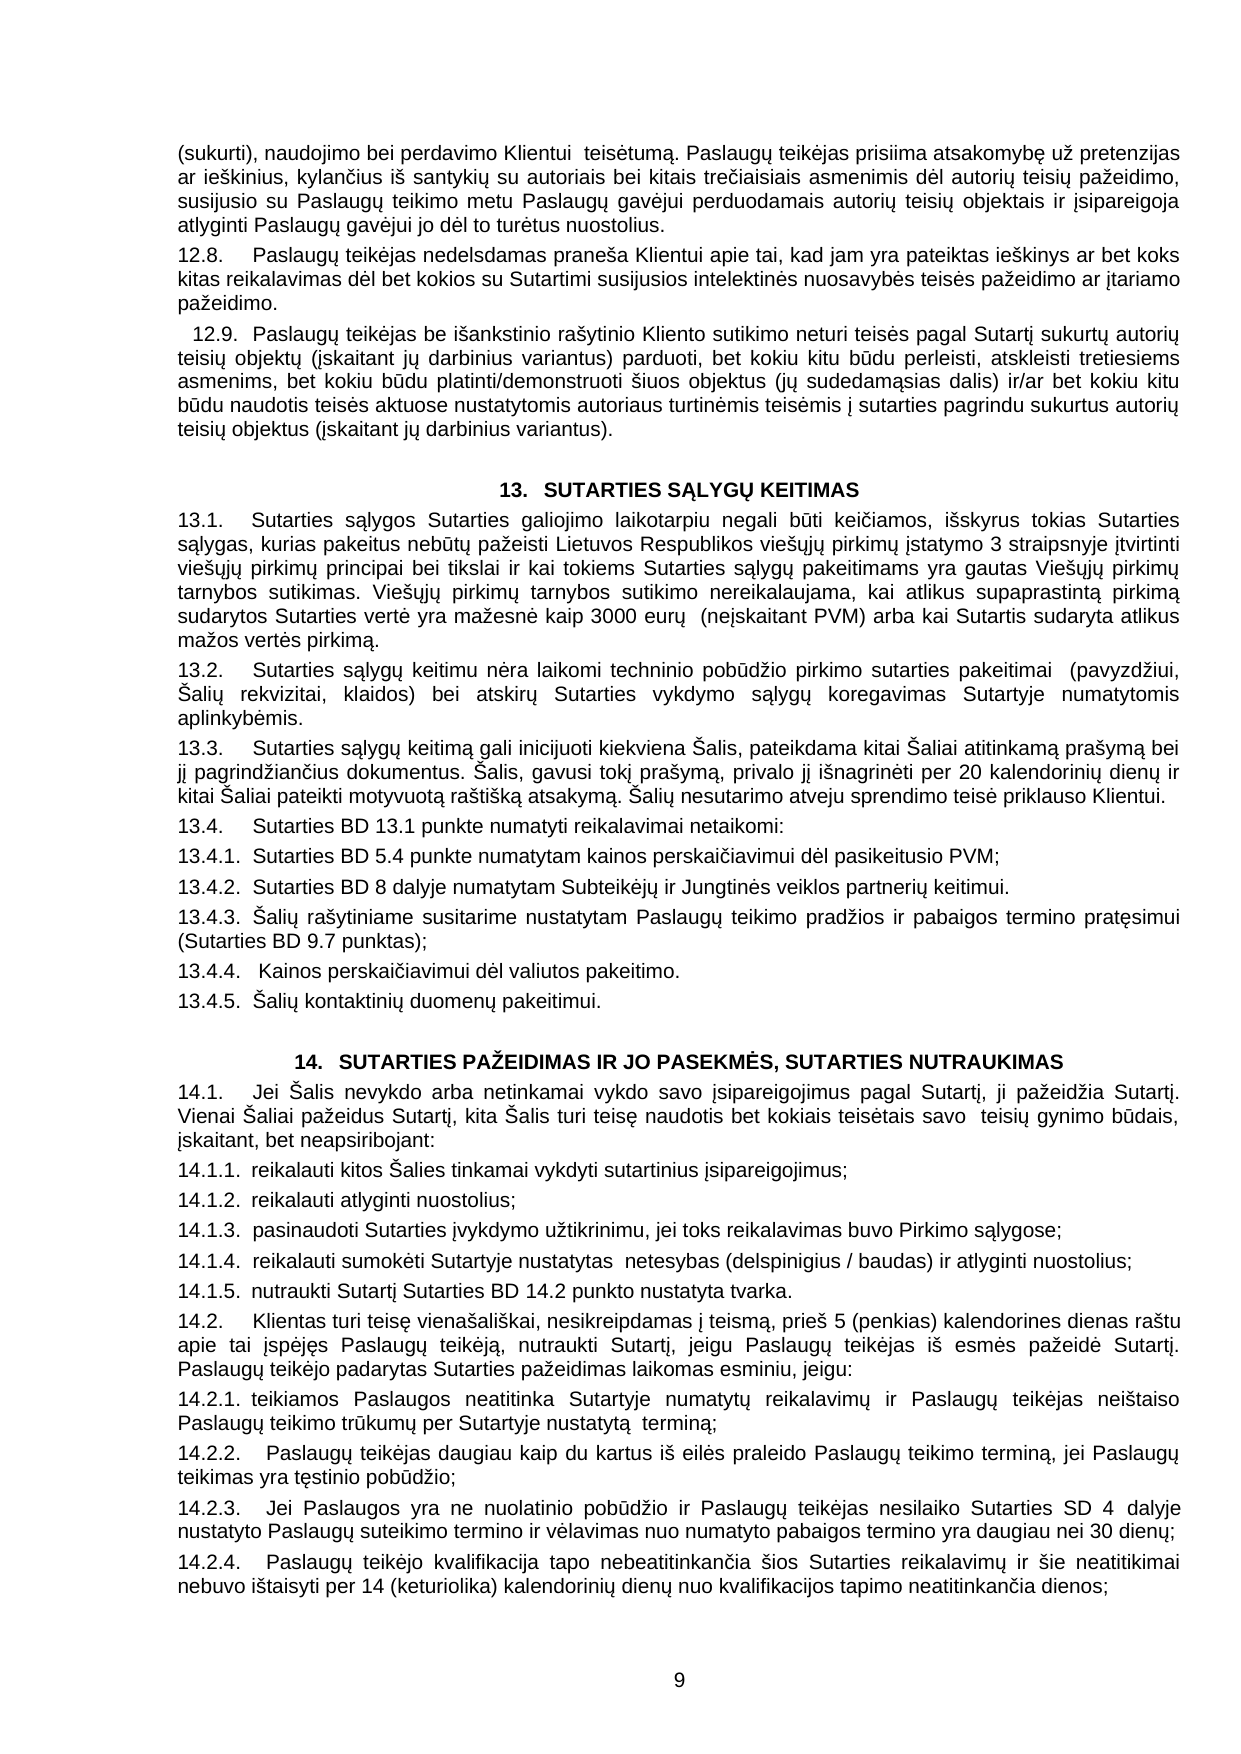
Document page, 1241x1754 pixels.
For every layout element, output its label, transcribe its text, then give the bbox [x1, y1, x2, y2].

list Kainos perskaičiavimui dėl valiutos pakeitimo. [177, 959, 1181, 983]
list Sutarties BD 5.4 punkte numatytam kainos perskaičiavimui dėl pasikeitusio PVM; [177, 844, 1181, 868]
list reikalauti kitos Šalies tinkamai vykdyti sutartinius įsipareigojimus; [177, 1158, 1181, 1182]
list Paslaugų teikėjas daugiau kaip du kartus iš eilės praleido Paslaugų teikimo terminą, jei Paslaugų teikimas yra tęstinio pobūdžio; [177, 1441, 1181, 1489]
list reikalauti atlyginti nuostolius; [177, 1188, 1181, 1212]
list Sutarties sąlygos Sutarties galiojimo laikotarpiu negali būti keičiamos, išskyrus tokias Sutarties sąlygas, kurias pakeitus nebūtų pažeisti Lietuvos Respublikos viešųjų pirkimų įstatymo 3 straipsnyje įtvirtinti viešųjų pirkimų principai bei tikslai ir kai tokiems Sutarties sąlygų pakeitimams yra gautas Viešųjų pirkimų tarnybos sutikimas. Viešųjų pirkimų tarnybos sutikimo nereikalaujama, kai atlikus supaprastintą pirkimą sudarytos Sutarties vertė yra mažesnė kaip 3000 eurų (neįskaitant PVM) arba kai Sutartis sudaryta atlikus mažos vertės pirkimą. [177, 508, 1181, 652]
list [177, 141, 1181, 237]
list Jei Paslaugos yra ne nuolatinio pobūdžio ir Paslaugų teikėjas nesilaiko Sutarties SD 4 dalyje nustatyto Paslaugų suteikimo termino ir vėlavimas nuo numatyto pabaigos termino yra daugiau nei 30 dienų; [177, 1495, 1181, 1543]
subtitle SUTARTIES PAŽEIDIMAS IR JO PASEKMĖS, SUTARTIES NUTRAUKIMAS [177, 1049, 1181, 1073]
list teikiamos Paslaugos neatitinka Sutartyje numatytų reikalavimų ir Paslaugų teikėjas neištaiso Paslaugų teikimo trūkumų per Sutartyje nustatytą terminą; [177, 1387, 1181, 1435]
list Paslaugų teikėjo kvalifikacija tapo nebeatitinkančia šios Sutarties reikalavimų ir šie neatitikimai nebuvo ištaisyti per 14 (keturiolika) kalendorinių dienų nuo kvalifikacijos tapimo neatitinkančia dienos; [177, 1549, 1181, 1597]
list pasinaudoti Sutarties įvykdymo užtikrinimu, jei toks reikalavimas buvo Pirkimo sąlygose; [177, 1218, 1181, 1242]
list nutraukti Sutartį Sutarties BD 14.2 punkto nustatyta tvarka. [177, 1279, 1181, 1303]
list Paslaugų teikėjas be išankstinio rašytinio Kliento sutikimo neturi teisės pagal Sutartį sukurtų autorių teisių objektų (įskaitant jų darbinius variantus) parduoti, bet kokiu kitu būdu perleisti, atskleisti tretiesiems asmenims, bet kokiu būdu platinti/demonstruoti šiuos objektus (jų sudedamąsias dalis) ir/ar bet kokiu kitu būdu naudotis teisės aktuose nustatytomis autoriaus turtinėmis teisėmis į sutarties pagrindu sukurtus autorių teisių objektus (įskaitant jų darbinius variantus). [177, 321, 1181, 441]
list Sutarties sąlygų keitimą gali inicijuoti kiekviena Šalis, pateikdama kitai Šaliai atitinkamą prašymą bei jį pagrindžiančius dokumentus. Šalis, gavusi tokį prašymą, privalo jį išnagrinėti per 20 kalendorinių dienų ir kitai Šaliai pateikti motyvuotą raštišką atsakymą. Šalių nesutarimo atveju sprendimo teisė priklauso Klientui. [177, 736, 1181, 808]
list Sutarties BD 13.1 punkte numatyti reikalavimai netaikomi: [177, 814, 1181, 838]
subtitle Jei Šalis nevykdo arba netinkamai vykdo savo įsipareigojimus pagal Sutartį, ji pažeidžia Sutartį. Vienai Šaliai pažeidus Sutartį, kita Šalis turi teisę naudotis bet kokiais teisėtais savo teisių gynimo būdais, įskaitant, bet neapsiribojant: [177, 1080, 1181, 1152]
list Šalių rašytiniame susitarime nustatytam Paslaugų teikimo pradžios ir pabaigos termino pratęsimui (Sutarties BD 9.7 punktas); [177, 905, 1181, 953]
list Klientas turi teisę vienašališkai, nesikreipdamas į teismą, prieš 5 (penkias) kalendorines dienas raštu apie tai įspėjęs Paslaugų teikėją, nutraukti Sutartį, jeigu Paslaugų teikėjas iš esmės pažeidė Sutartį. Paslaugų teikėjo padarytas Sutarties pažeidimas laikomas esminiu, jeigu: [177, 1309, 1181, 1381]
list Šalių kontaktinių duomenų pakeitimui. [177, 989, 1181, 1013]
list Sutarties sąlygų keitimu nėra laikomi techninio pobūdžio pirkimo sutarties pakeitimai (pavyzdžiui, Šalių rekvizitai, klaidos) bei atskirų Sutarties vykdymo sąlygų koregavimas Sutartyje numatytomis aplinkybėmis. [177, 658, 1181, 730]
list Paslaugų teikėjas nedelsdamas praneša Klientui apie tai, kad jam yra pateiktas ieškinys ar bet koks kitas reikalavimas dėl bet kokios su Sutartimi susijusios intelektinės nuosavybės teisės pažeidimo ar įtariamo pažeidimo. [177, 243, 1181, 315]
list reikalauti sumokėti Sutartyje nustatytas netesybas (delspinigius / baudas) ir atlyginti nuostolius; [177, 1248, 1181, 1272]
list Sutarties BD 8 dalyje numatytam Subteikėjų ir Jungtinės veiklos partnerių keitimui. [177, 874, 1181, 898]
list SUTARTIES SĄLYGŲ KEITIMAS [177, 478, 1181, 502]
